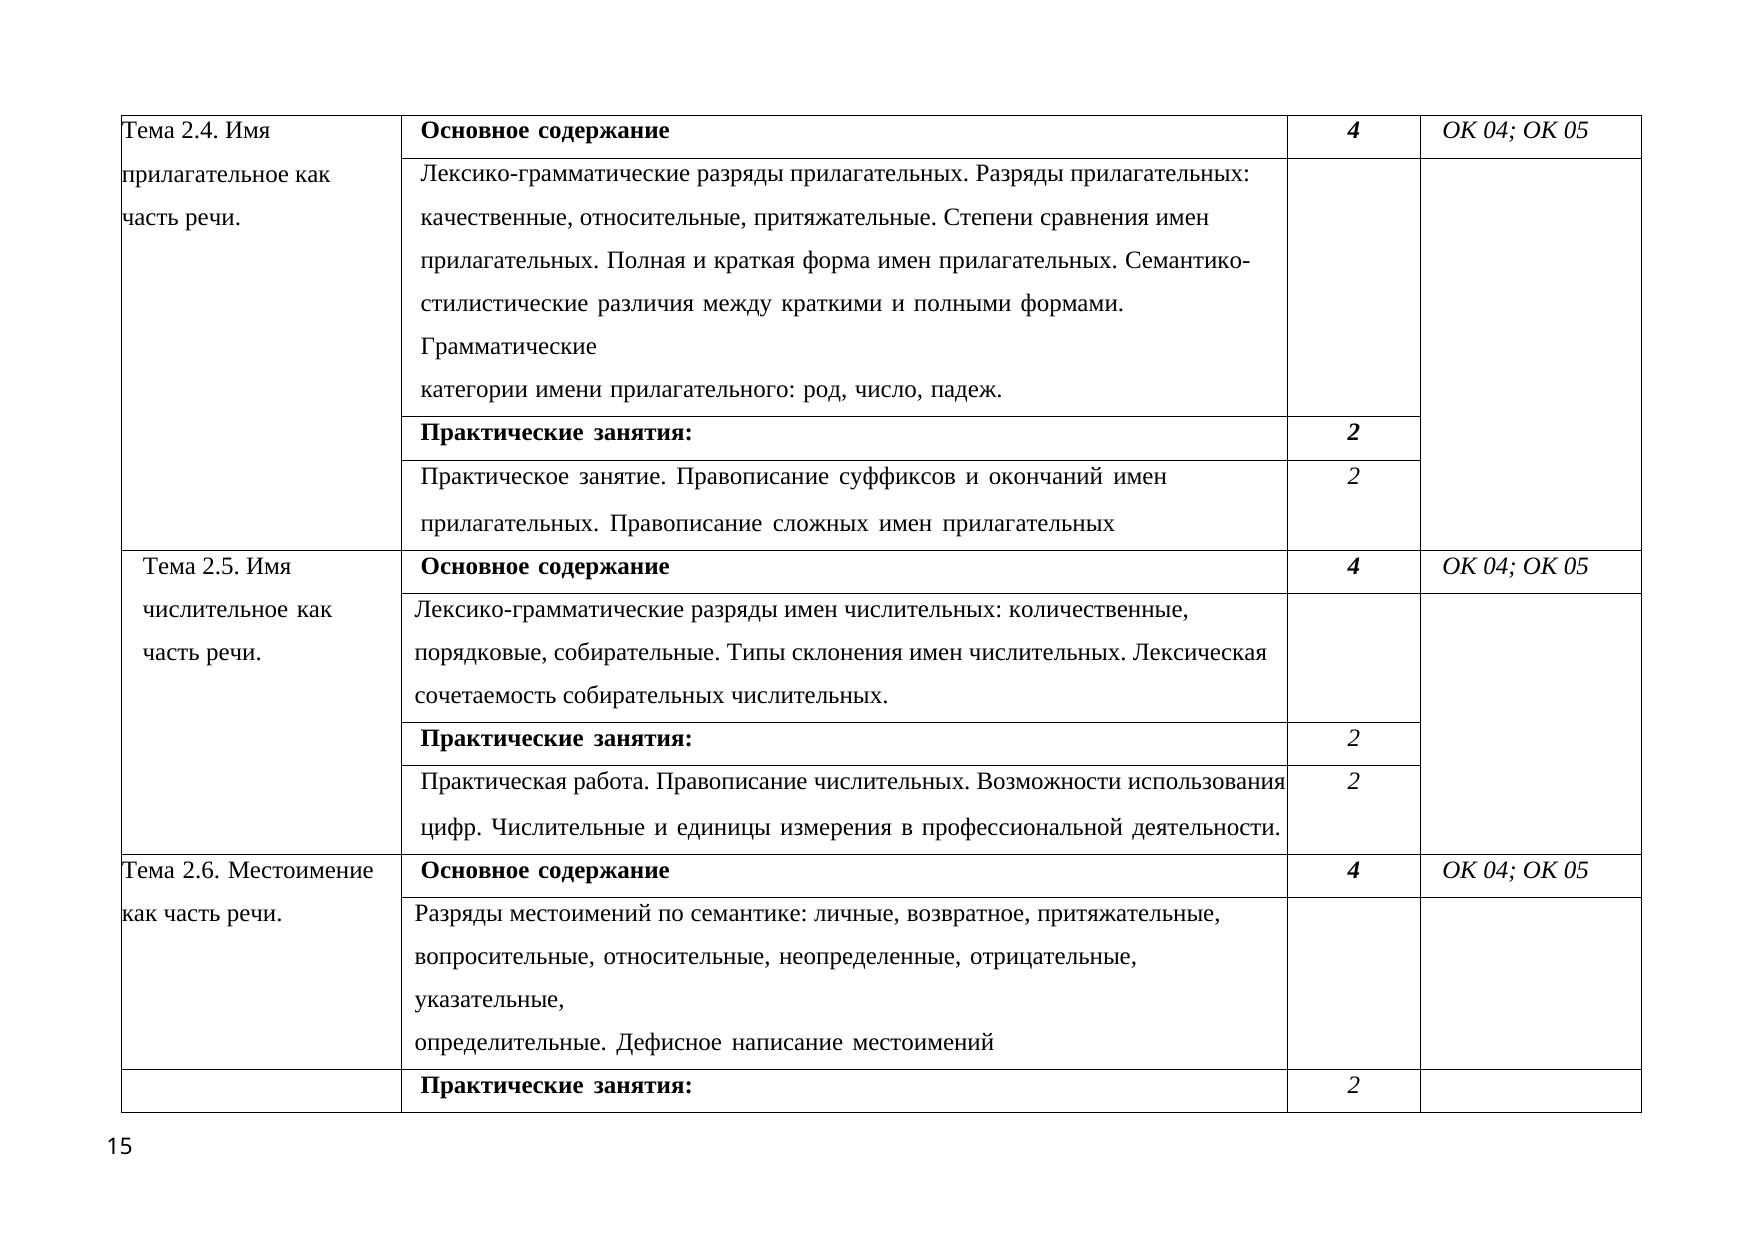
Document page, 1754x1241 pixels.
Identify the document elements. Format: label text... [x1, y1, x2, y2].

table_cell [1288, 594, 1420, 722]
table_cell Основное содержание [402, 855, 1287, 897]
table_cell [122, 1070, 401, 1112]
table_cell Разряды местоимений по семантике: личные, возвратное, притяжательные, вопросительные, относительные, неопределенные, отрицательные, указательные, определительные. Дефисное написание местоимений [402, 898, 1287, 1069]
table_cell 2 [1288, 417, 1420, 460]
table_cell Практические занятия: [402, 1070, 1287, 1112]
table_cell ОК 04; ОК 05 [1421, 855, 1641, 897]
table_cell [1421, 159, 1641, 550]
table_cell Практические занятия: [402, 417, 1287, 460]
table_cell Лексико-грамматические разряды имен числительных: количественные, порядковые, собирательные. Типы склонения имен числительных. Лексическая сочетаемость собирательных числительных. [402, 594, 1287, 722]
table_cell Лексико-грамматические разряды прилагательных. Разряды прилагательных: качественные, относительные, притяжательные. Степени сравнения имен прилагательных. Полная и краткая форма имен прилагательных. Семантико- стилистические различия между краткими и полными формами. Грамматические категории имени прилагательного: род, число, падеж. [402, 159, 1287, 416]
table_cell [1421, 594, 1641, 854]
table_cell [1421, 1070, 1641, 1112]
table_cell 2 [1288, 723, 1420, 765]
table_cell 4 [1288, 551, 1420, 593]
table_cell 2 [1288, 461, 1420, 550]
table_cell ОК 04; ОК 05 [1421, 551, 1641, 593]
table_cell Практические занятия: [402, 723, 1287, 765]
table_cell [1421, 898, 1641, 1069]
table_cell 2 [1288, 766, 1420, 854]
table_cell [1288, 159, 1420, 416]
table_cell [1288, 898, 1420, 1069]
table_cell Тема 2.5. Имя числительное как часть речи. [122, 551, 401, 854]
table_cell 2 [1288, 1070, 1420, 1112]
table_cell Практическая работа. Правописание числительных. Возможности использования цифр. Числительные и единицы измерения в профессиональной деятельности. [402, 766, 1287, 854]
table_cell Практическое занятие. Правописание суффиксов и окончаний имен прилагательных. Правописание сложных имен прилагательных [402, 461, 1287, 550]
table_cell Основное содержание [402, 116, 1287, 157]
table_cell 4 [1288, 116, 1420, 157]
table_cell Тема 2.6. Местоимение как часть речи. [122, 855, 401, 1069]
table_cell Основное содержание [402, 551, 1287, 593]
table_cell Тема 2.4. Имя прилагательное как часть речи. [122, 116, 401, 550]
table_cell ОК 04; ОК 05 [1421, 116, 1641, 157]
table_cell 4 [1288, 855, 1420, 897]
